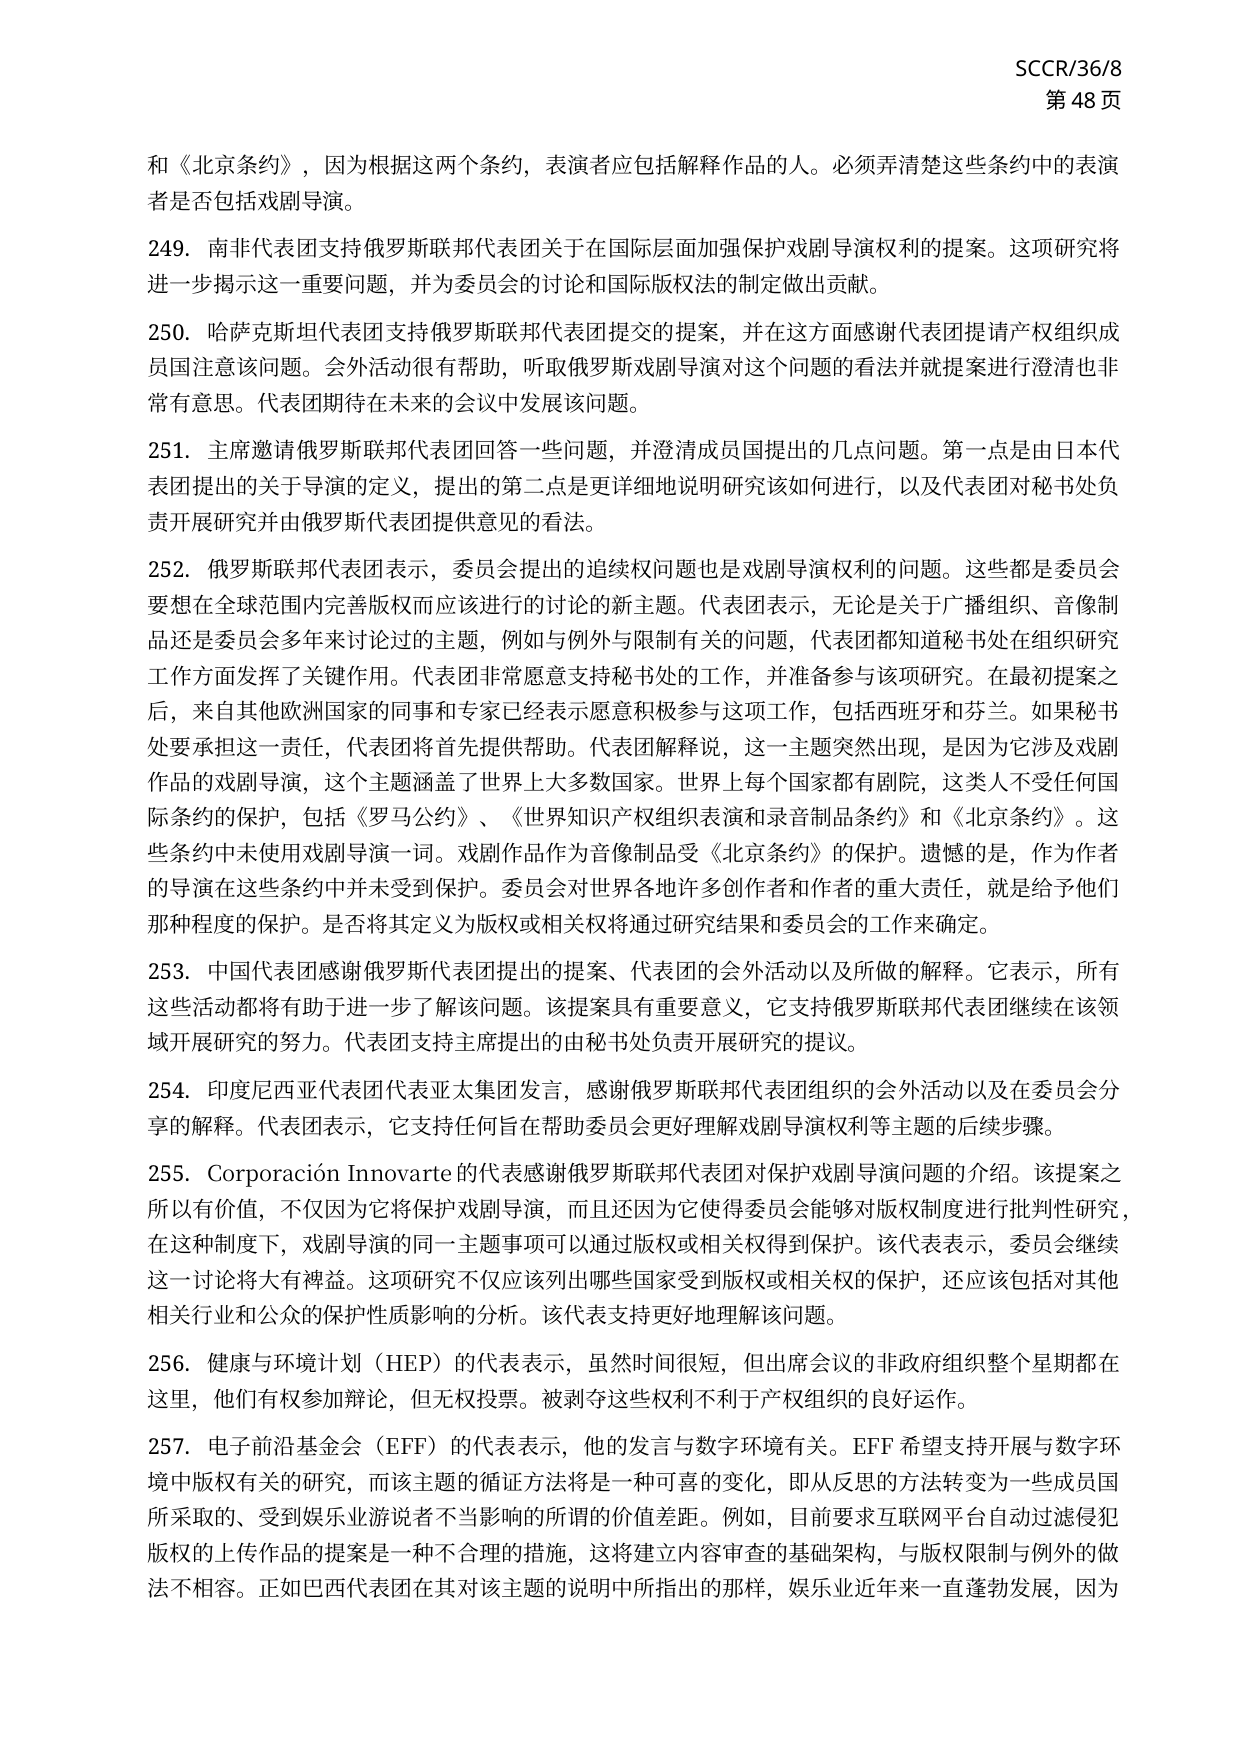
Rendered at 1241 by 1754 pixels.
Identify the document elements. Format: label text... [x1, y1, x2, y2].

list 中国代表团感谢俄罗斯代表团提出的提案、代表团的会外活动以及所做的解释。它表示，所有这些活动都将有助于进一步了解该问题。该提案具有重要意义，它支持俄罗斯联邦代表团继续在该领域开展研究的努力。代表团支持主席提出的由秘书处负责开展研究的提议。 [148, 951, 1122, 1057]
list 哈萨克斯坦代表团支持俄罗斯联邦代表团提交的提案，并在这方面感谢代表团提请产权组织成员国注意该问题。会外活动很有帮助，听取俄罗斯戏剧导演对这个问题的看法并就提案进行澄清也非常有意思。代表团期待在未来的会议中发展该问题。 [148, 311, 1122, 417]
list 印度尼西亚代表团代表亚太集团发言，感谢俄罗斯联邦代表团组织的会外活动以及在委员会分享的解释。代表团表示，它支持任何旨在帮助委员会更好理解戏剧导演权利等主题的后续步骤。 [148, 1069, 1122, 1140]
list Corporación Innovarte的代表感谢俄罗斯联邦代表团对保护戏剧导演问题的介绍。该提案之所以有价值，不仅因为它将保护戏剧导演，而且还因为它使得委员会能够对版权制度进行批判性研究，在这种制度下，戏剧导演的同一主题事项可以通过版权或相关权得到保护。该代表表示，委员会继续这一讨论将大有裨益。这项研究不仅应该列出哪些国家受到版权或相关权的保护，还应该包括对其他相关行业和公众的保护性质影响的分析。该代表支持更好地理解该问题。 [148, 1153, 1122, 1330]
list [148, 1426, 1122, 1603]
list 健康与环境计划（HEP）的代表表示，虽然时间很短，但出席会议的非政府组织整个星期都在这里，他们有权参加辩论，但无权投票。被剥夺这些权利不利于产权组织的良好运作。 [148, 1342, 1122, 1413]
list 南非代表团支持俄罗斯联邦代表团关于在国际层面加强保护戏剧导演权利的提案。这项研究将进一步揭示这一重要问题，并为委员会的讨论和国际版权法的制定做出贡献。 [148, 228, 1122, 299]
list 主席邀请俄罗斯联邦代表团回答一些问题，并澄清成员国提出的几点问题。第一点是由日本代表团提出的关于导演的定义，提出的第二点是更详细地说明研究该如何进行，以及代表团对秘书处负责开展研究并由俄罗斯代表团提供意见的看法。 [148, 430, 1122, 536]
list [148, 144, 1122, 215]
list 俄罗斯联邦代表团表示，委员会提出的追续权问题也是戏剧导演权利的问题。这些都是委员会要想在全球范围内完善版权而应该进行的讨论的新主题。代表团表示，无论是关于广播组织、音像制品还是委员会多年来讨论过的主题，例如与例外与限制有关的问题，代表团都知道秘书处在组织研究工作方面发挥了关键作用。代表团非常愿意支持秘书处的工作，并准备参与该项研究。在最初提案之后，来自其他欧洲国家的同事和专家已经表示愿意积极参与这项工作，包括西班牙和芬兰。如果秘书处要承担这一责任，代表团将首先提供帮助。代表团解释说，这一主题突然出现，是因为它涉及戏剧作品的戏剧导演，这个主题涵盖了世界上大多数国家。世界上每个国家都有剧院，这类人不受任何国际条约的保护，包括《罗马公约》、《世界知识产权组织表演和录音制品条约》和《北京条约》。这些条约中未使用戏剧导演一词。戏剧作品作为音像制品受《北京条约》的保护。遗憾的是，作为作者的导演在这些条约中并未受到保护。委员会对世界各地许多创作者和作者的重大责任，就是给予他们那种程度的保护。是否将其定义为版权或相关权将通过研究结果和委员会的工作来确定。 [148, 549, 1122, 938]
